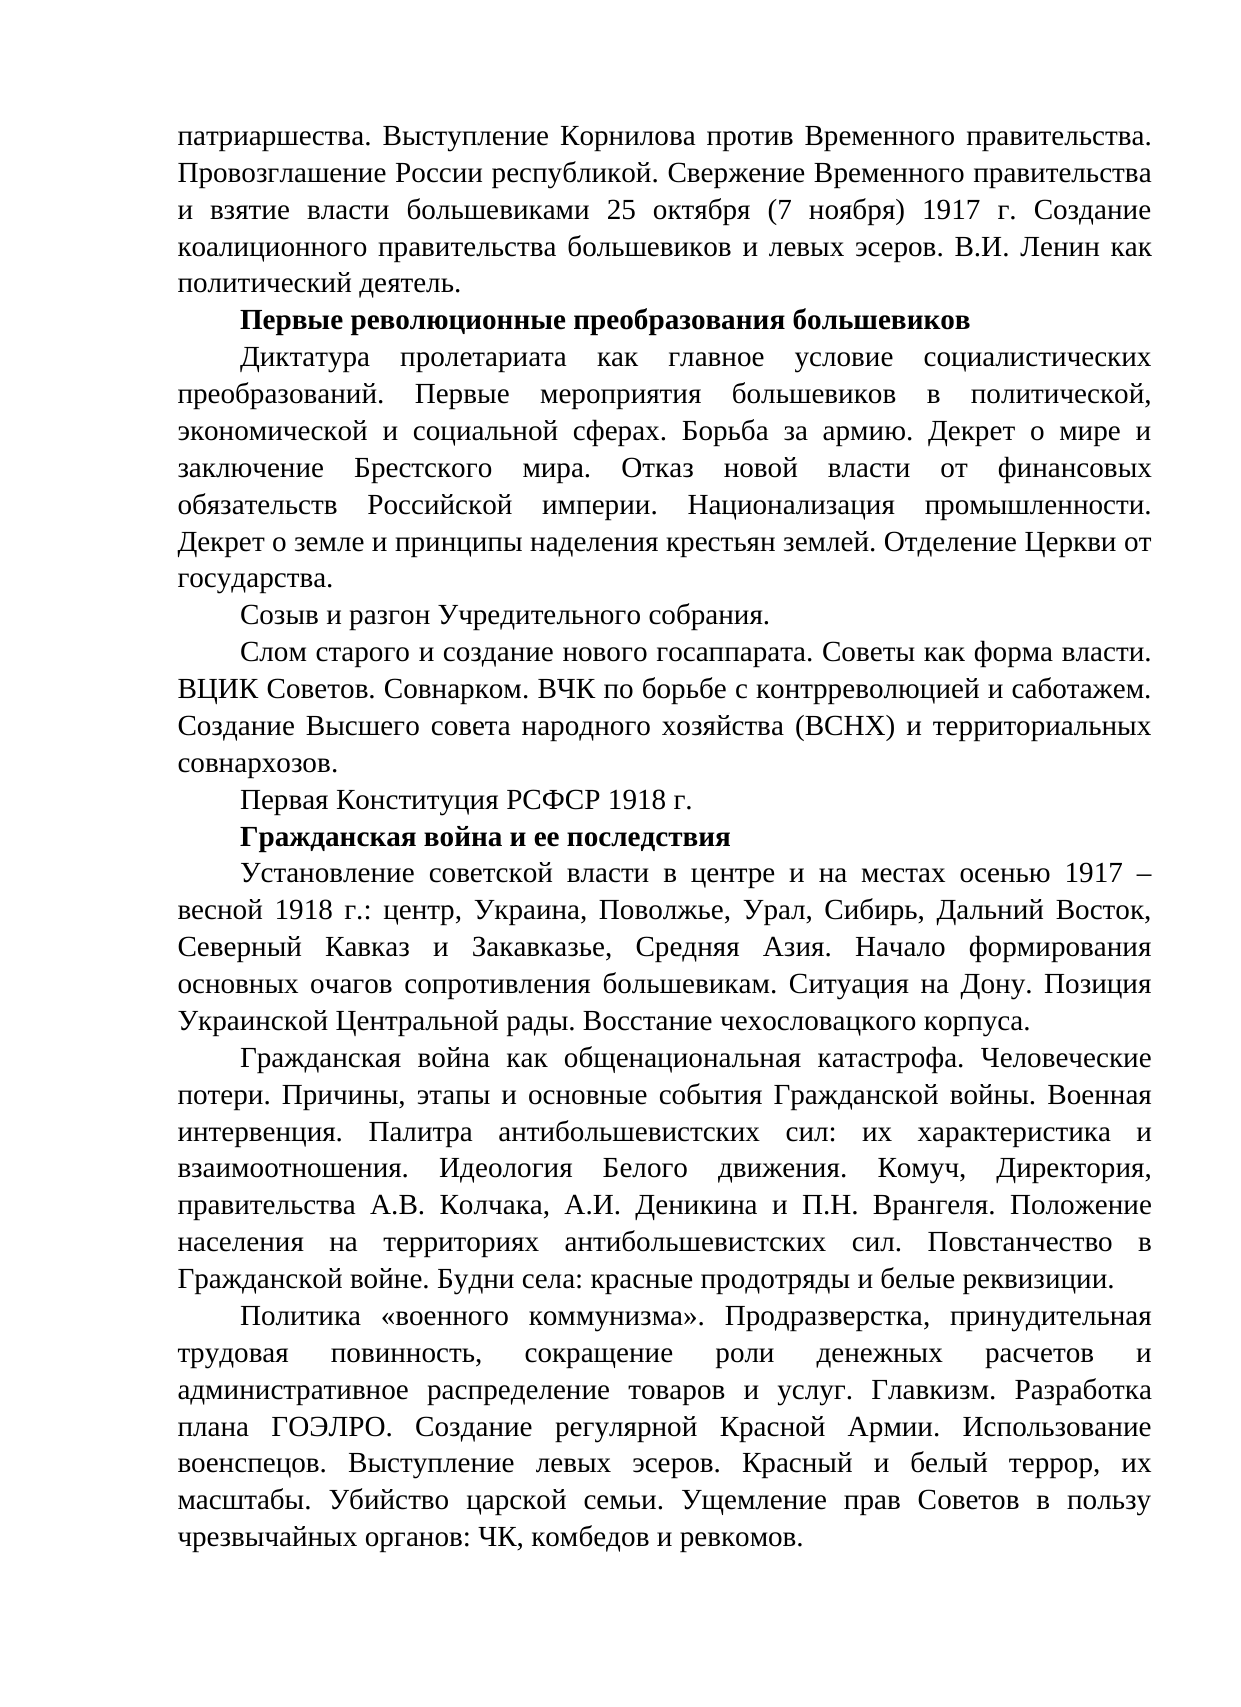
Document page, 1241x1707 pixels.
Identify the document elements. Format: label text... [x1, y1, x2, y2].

text Гражданская война как общенациональная катастрофа. Человеческие потери. Причины, этапы и основные события Гражданской войны. Военная интервенция. Палитра антибольшевистских сил: их характеристика и взаимоотношения. Идеология Белого движения. Комуч, Директория, правительства А.В. Колчака, А.И. Деникина и П.Н. Врангеля. Положение населения на территориях антибольшевистских сил. Повстанчество в Гражданской войне. Будни села: красные прод­отряды и белые реквизиции. [177, 1040, 1152, 1295]
text Первая Конституция РСФСР 1918 г. [177, 782, 1152, 815]
text Политика «военного коммунизма». Продразверстка, принудительная трудовая повинность, сокращение роли денежных расчетов и административное распределение товаров и услуг. Главкизм. Разработка плана ГОЭЛРО. Создание регулярной Красной Армии. Использование военспецов. Выступление левых эсеров. Красный и белый террор, их масштабы. Убийство царской семьи. Ущемление прав Советов в пользу чрезвычайных органов: ЧК, комбедов и ревкомов. [177, 1298, 1152, 1553]
text Установление советской власти в центре и на местах осенью 1917 – весной 1918 г.: центр, Украина, Поволжье, Урал, Сибирь, Дальний Восток, Северный Кавказ и Закавказье, Средняя Азия. Начало формирования основных очагов сопротивления большевикам. Ситуация на Дону. Позиция Украинской Центральной рады. Восстание чехословацкого корпуса. [177, 856, 1152, 1037]
text Диктатура пролетариата как главное условие социалистических преобразований. Первые мероприятия большевиков в политической, экономической и социальной сферах. Борьба за армию. Декрет о мире и заключение Брестского мира. Отказ новой власти от финансовых обязательств Российской империи. Национализация промышленности. Декрет о земле и принципы наделения крестьян землей. Отделение Церкви от государства. [177, 339, 1152, 594]
text Слом старого и создание нового госаппарата. Советы как форма власти. ВЦИК Советов. Совнарком. ВЧК по борьбе с контрреволюцией и саботажем. Создание Высшего совета народного хозяйства (ВСНХ) и территориальных совнархозов. [177, 634, 1152, 778]
text Созыв и разгон Учредительного собрания. [177, 597, 1152, 631]
text Первые революционные преобразования большевиков [177, 302, 1152, 336]
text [177, 118, 1152, 299]
text Гражданская война и ее последствия [177, 819, 1152, 852]
